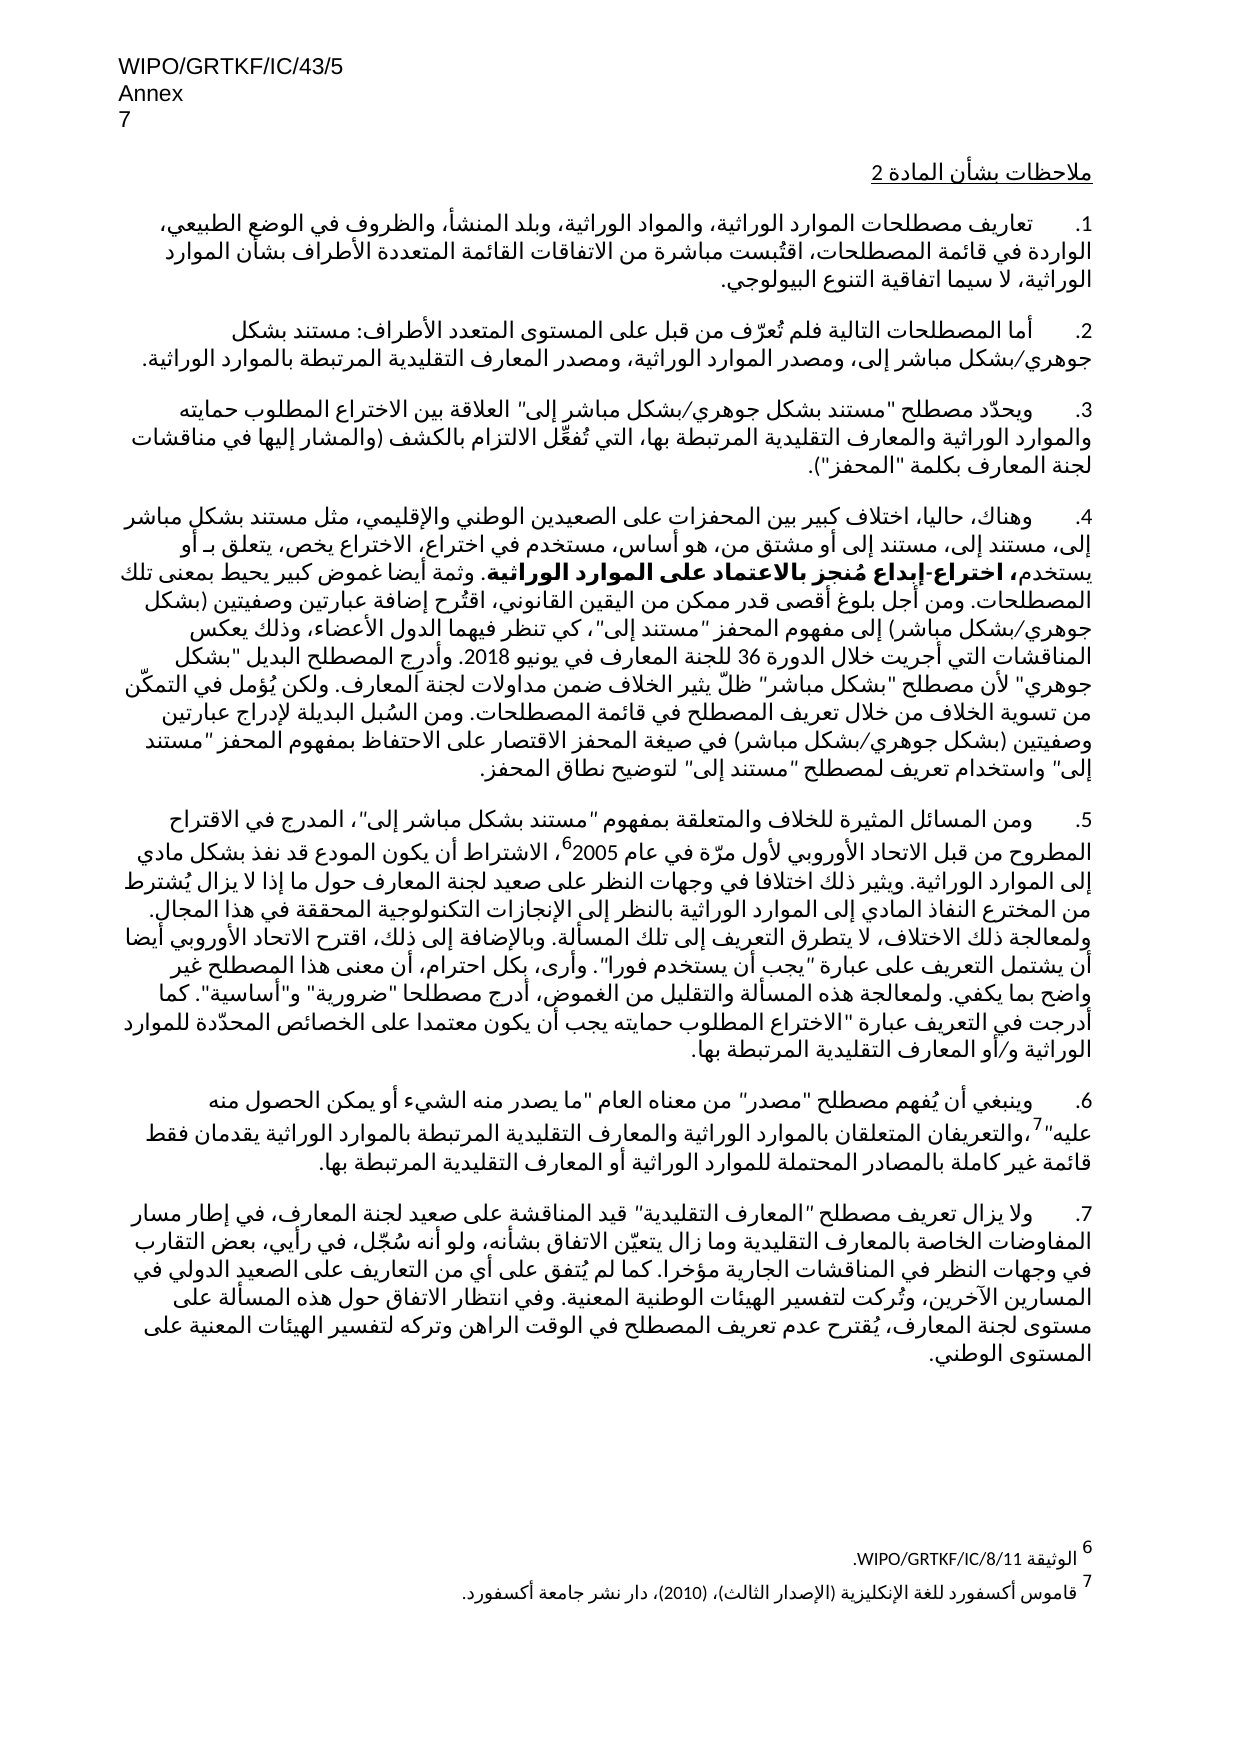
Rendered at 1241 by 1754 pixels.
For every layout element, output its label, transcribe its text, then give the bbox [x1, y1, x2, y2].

text 7. ولا يزال تعريف مصطلح "المعارف التقليدية" قيد المناقشة على صعيد لجنة المعارف، في إطار مسار المفاوضات الخاصة بالمعارف التقليدية وما زال يتعيّن الاتفاق بشأنه، ولو أنه سُجّل، في رأيي، بعض التقارب في وجهات النظر في المناقشات الجارية مؤخرا. كما لم يُتفق على أي من التعاريف على الصعيد الدولي في المسارين الآخرين، وتُركت لتفسير الهيئات الوطنية المعنية. وفي انتظار الاتفاق حول هذه المسألة على مستوى لجنة المعارف، يُقترح عدم تعريف المصطلح في الوقت الراهن وتركه لتفسير الهيئات المعنية على المستوى الوطني. [118, 1199, 1092, 1368]
text 3. ويحدّد مصطلح "مستند بشكل جوهري/بشكل مباشر إلى" العلاقة بين الاختراع المطلوب حمايته والموارد الوراثية والمعارف التقليدية المرتبطة بها، التي تُفعِّل الالتزام بالكشف (والمشار إليها في مناقشات لجنة المعارف بكلمة "المحفز"). [118, 395, 1092, 479]
text 5. ومن المسائل المثيرة للخلاف والمتعلقة بمفهوم "مستند بشكل مباشر إلى"، المدرج في الاقتراح المطروح من قبل الاتحاد الأوروبي لأول مرّة في عام 2005، الاشتراط أن يكون المودع قد نفذ بشكل مادي إلى الموارد الوراثية. ويثير ذلك اختلافا في وجهات النظر على صعيد لجنة المعارف حول ما إذا لا يزال يُشترط من المخترع النفاذ المادي إلى الموارد الوراثية بالنظر إلى الإنجازات التكنولوجية المحققة في هذا المجال. ولمعالجة ذلك الاختلاف، لا يتطرق التعريف إلى تلك المسألة. وبالإضافة إلى ذلك، اقترح الاتحاد الأوروبي أيضا أن يشتمل التعريف على عبارة "يجب أن يستخدم فورا". وأرى، بكل احترام، أن معنى هذا المصطلح غير واضح بما يكفي. ولمعالجة هذه المسألة والتقليل من الغموض، أدرج مصطلحا "ضرورية" و"أساسية". كما أدرجت في التعريف عبارة "الاختراع المطلوب حمايته يجب أن يكون معتمدا على الخصائص المحدّدة للموارد الوراثية و/أو المعارف التقليدية المرتبطة بها. [118, 806, 1092, 1064]
text ملاحظات بشأن المادة 2 [118, 158, 1092, 187]
text 6. وينبغي أن يُفهم مصطلح "مصدر" من معناه العام "ما يصدر منه الشيء أو يمكن الحصول منه عليه"،والتعريفان المتعلقان بالموارد الوراثية والمعارف التقليدية المرتبطة بالموارد الوراثية يقدمان فقط قائمة غير كاملة بالمصادر المحتملة للموارد الوراثية أو المعارف التقليدية المرتبطة بها. [118, 1087, 1092, 1177]
text 4. وهناك، حاليا، اختلاف كبير بين المحفزات على الصعيدين الوطني والإقليمي، مثل مستند بشكل مباشر إلى، مستند إلى، مستند إلى أو مشتق من، هو أساس، مستخدم في اختراع، الاختراع يخص، يتعلق بـ أو يستخدم، اختراع-إبداع مُنجز بالاعتماد على الموارد الوراثية. وثمة أيضا غموض كبير يحيط بمعنى تلك المصطلحات. ومن أجل بلوغ أقصى قدر ممكن من اليقين القانوني، اقتُرح إضافة عبارتين وصفيتين (بشكل جوهري/بشكل مباشر) إلى مفهوم المحفز "مستند إلى"، كي تنظر فيهما الدول الأعضاء، وذلك يعكس المناقشات التي أجريت خلال الدورة 36 للجنة المعارف في يونيو 2018. وأدرِج المصطلح البديل "بشكل جوهري" لأن مصطلح "بشكل مباشر" ظلّ يثير الخلاف ضمن مداولات لجنة المعارف. ولكن يُؤمل في التمكّن من تسوية الخلاف من خلال تعريف المصطلح في قائمة المصطلحات. ومن السُبل البديلة لإدراج عبارتين وصفيتين (بشكل جوهري/بشكل مباشر) في صيغة المحفز الاقتصار على الاحتفاظ بمفهوم المحفز "مستند إلى" واستخدام تعريف لمصطلح "مستند إلى" لتوضيح نطاق المحفز. [118, 502, 1092, 783]
text 1. تعاريف مصطلحات الموارد الوراثية، والمواد الوراثية، وبلد المنشأ، والظروف في الوضع الطبيعي، الواردة في قائمة المصطلحات، اقتُبست مباشرة من الاتفاقات القائمة المتعددة الأطراف بشأن الموارد الوراثية، لا سيما اتفاقية التنوع البيولوجي. [118, 209, 1092, 293]
text 2. أما المصطلحات التالية فلم تُعرّف من قبل على المستوى المتعدد الأطراف: مستند بشكل جوهري/بشكل مباشر إلى، ومصدر الموارد الوراثية، ومصدر المعارف التقليدية المرتبطة بالموارد الوراثية. [118, 316, 1092, 372]
